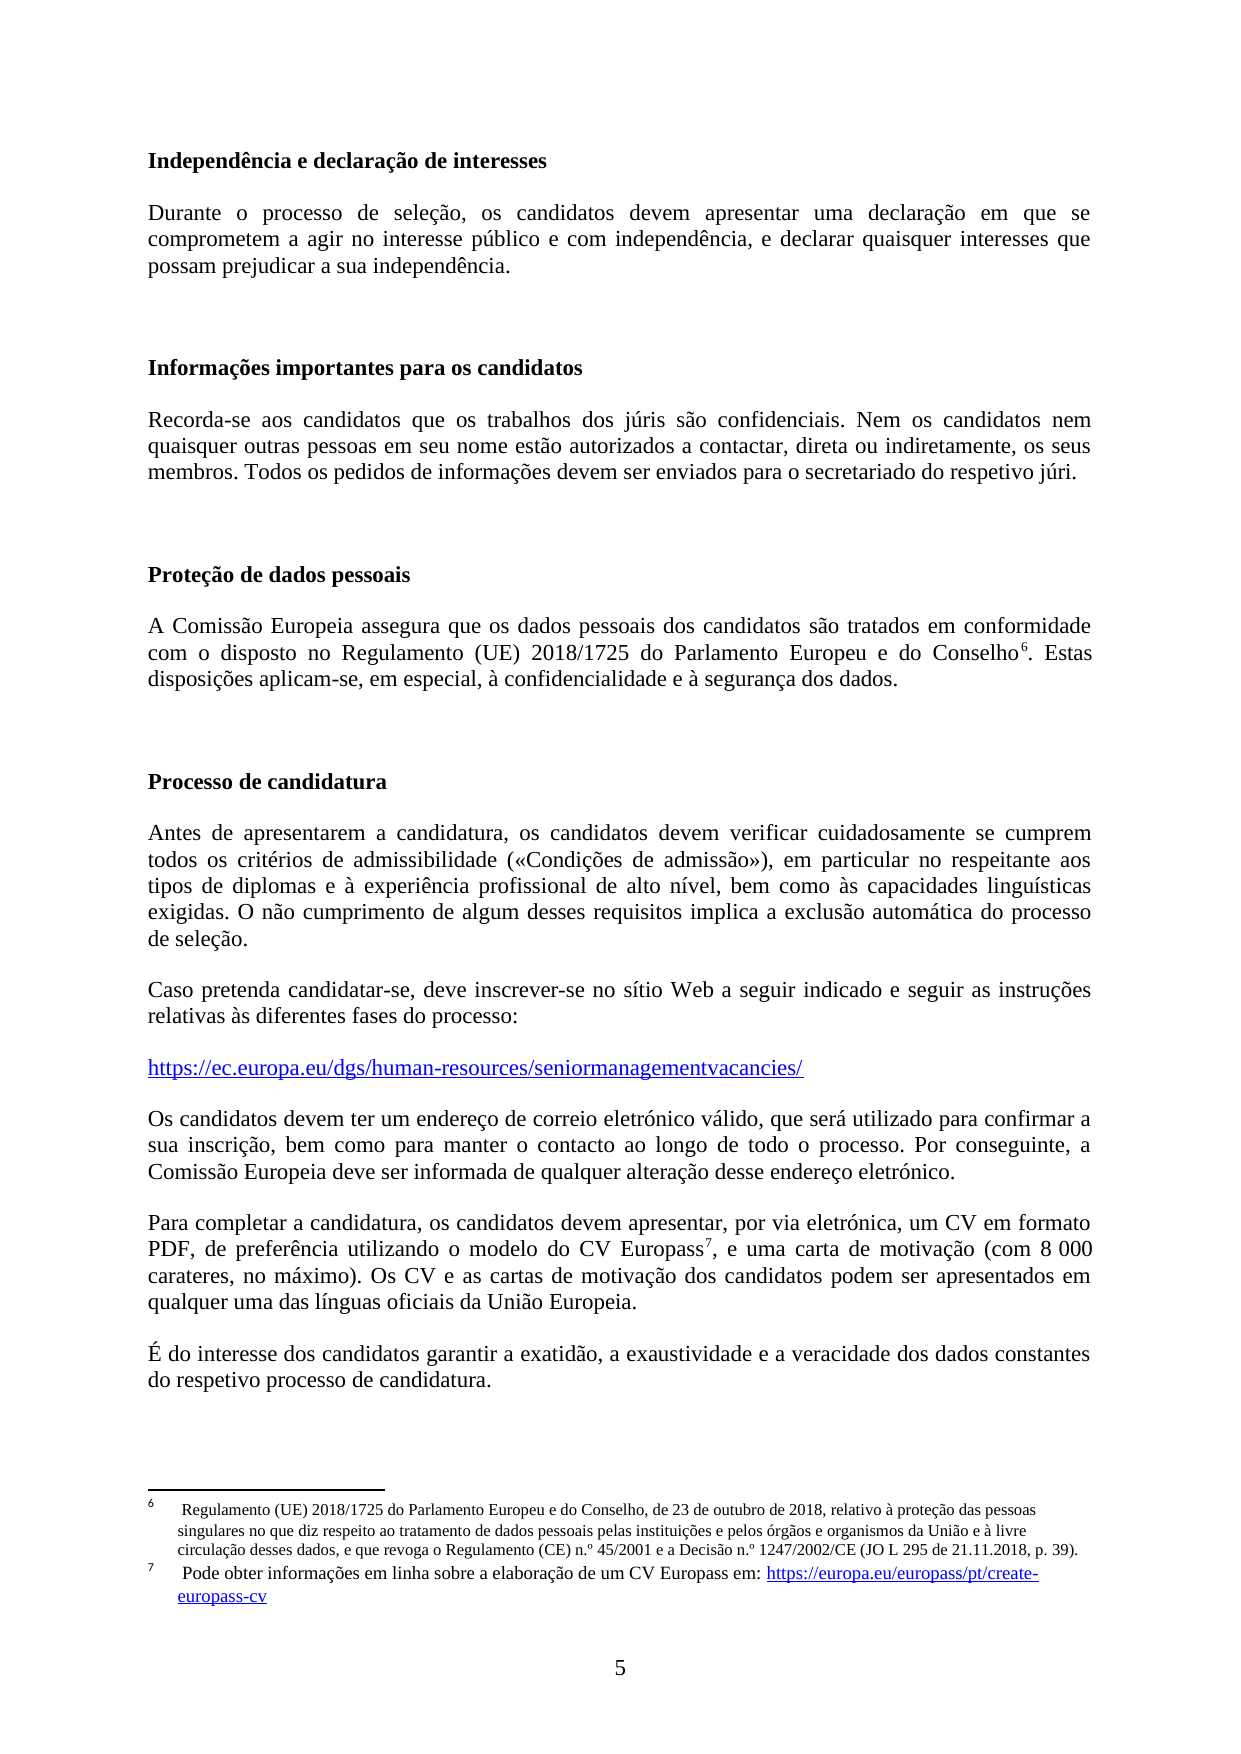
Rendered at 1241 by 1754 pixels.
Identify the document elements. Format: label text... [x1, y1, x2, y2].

text A Comissão Europeia assegura que os dados pessoais dos candidatos são tratados em conformidade com o disposto no Regulamento (UE) 2018/1725 do Parlamento Europeu e do Conselho. Estas disposições aplicam-se, em especial, à confidencialidade e à segurança dos dados. [148, 612, 1093, 692]
text Antes de apresentarem a candidatura, os candidatos devem verificar cuidadosamente se cumprem todos os critérios de admissibilidade («Condições de admissão»), em particular no respeitante aos tipos de diplomas e à experiência profissional de alto nível, bem como às capacidades linguísticas exigidas. O não cumprimento de algum desses requisitos implica a exclusão automática do processo de seleção. [148, 819, 1093, 951]
text Os candidatos devem ter um endereço de correio eletrónico válido, que será utilizado para confirmar a sua inscrição, bem como para manter o contacto ao longo de todo o processo. Por conseguinte, a Comissão Europeia deve ser informada de qualquer alteração desse endereço eletrónico. [148, 1105, 1093, 1184]
text Independência e declaração de interesses [148, 148, 1093, 174]
text Para completar a candidatura, os candidatos devem apresentar, por via eletrónica, um CV em formato PDF, de preferência utilizando o modelo do CV Europass, e uma carta de motivação (com 8 000 carateres, no máximo). Os CV e as cartas de motivação dos candidatos podem ser apresentados em qualquer uma das línguas oficiais da União Europeia. [148, 1209, 1093, 1314]
text Proteção de dados pessoais [148, 561, 1093, 587]
text É do interesse dos candidatos garantir a exatidão, a exaustividade e a veracidade dos dados constantes do respetivo processo de candidatura. [148, 1339, 1093, 1392]
text Caso pretenda candidatar-se, deve inscrever-se no sítio Web a seguir indicado e seguir as instruções relativas às diferentes fases do processo: [148, 976, 1093, 1029]
text Informações importantes para os candidatos [148, 354, 1093, 381]
text https://ec.europa.eu/dgs/human-resources/seniormanagementvacancies/ [148, 1054, 1093, 1080]
text Durante o processo de seleção, os candidatos devem apresentar uma declaração em que se comprometem a agir no interesse público e com independência, e declarar quaisquer interesses que possam prejudicar a sua independência. [148, 199, 1093, 278]
text Processo de candidatura [148, 768, 1093, 794]
text Recorda-se aos candidatos que os trabalhos dos júris são confidenciais. Nem os candidatos nem quaisquer outras pessoas em seu nome estão autorizados a contactar, direta ou indiretamente, os seus membros. Todos os pedidos de informações devem ser enviados para o secretariado do respetivo júri. [148, 406, 1093, 485]
